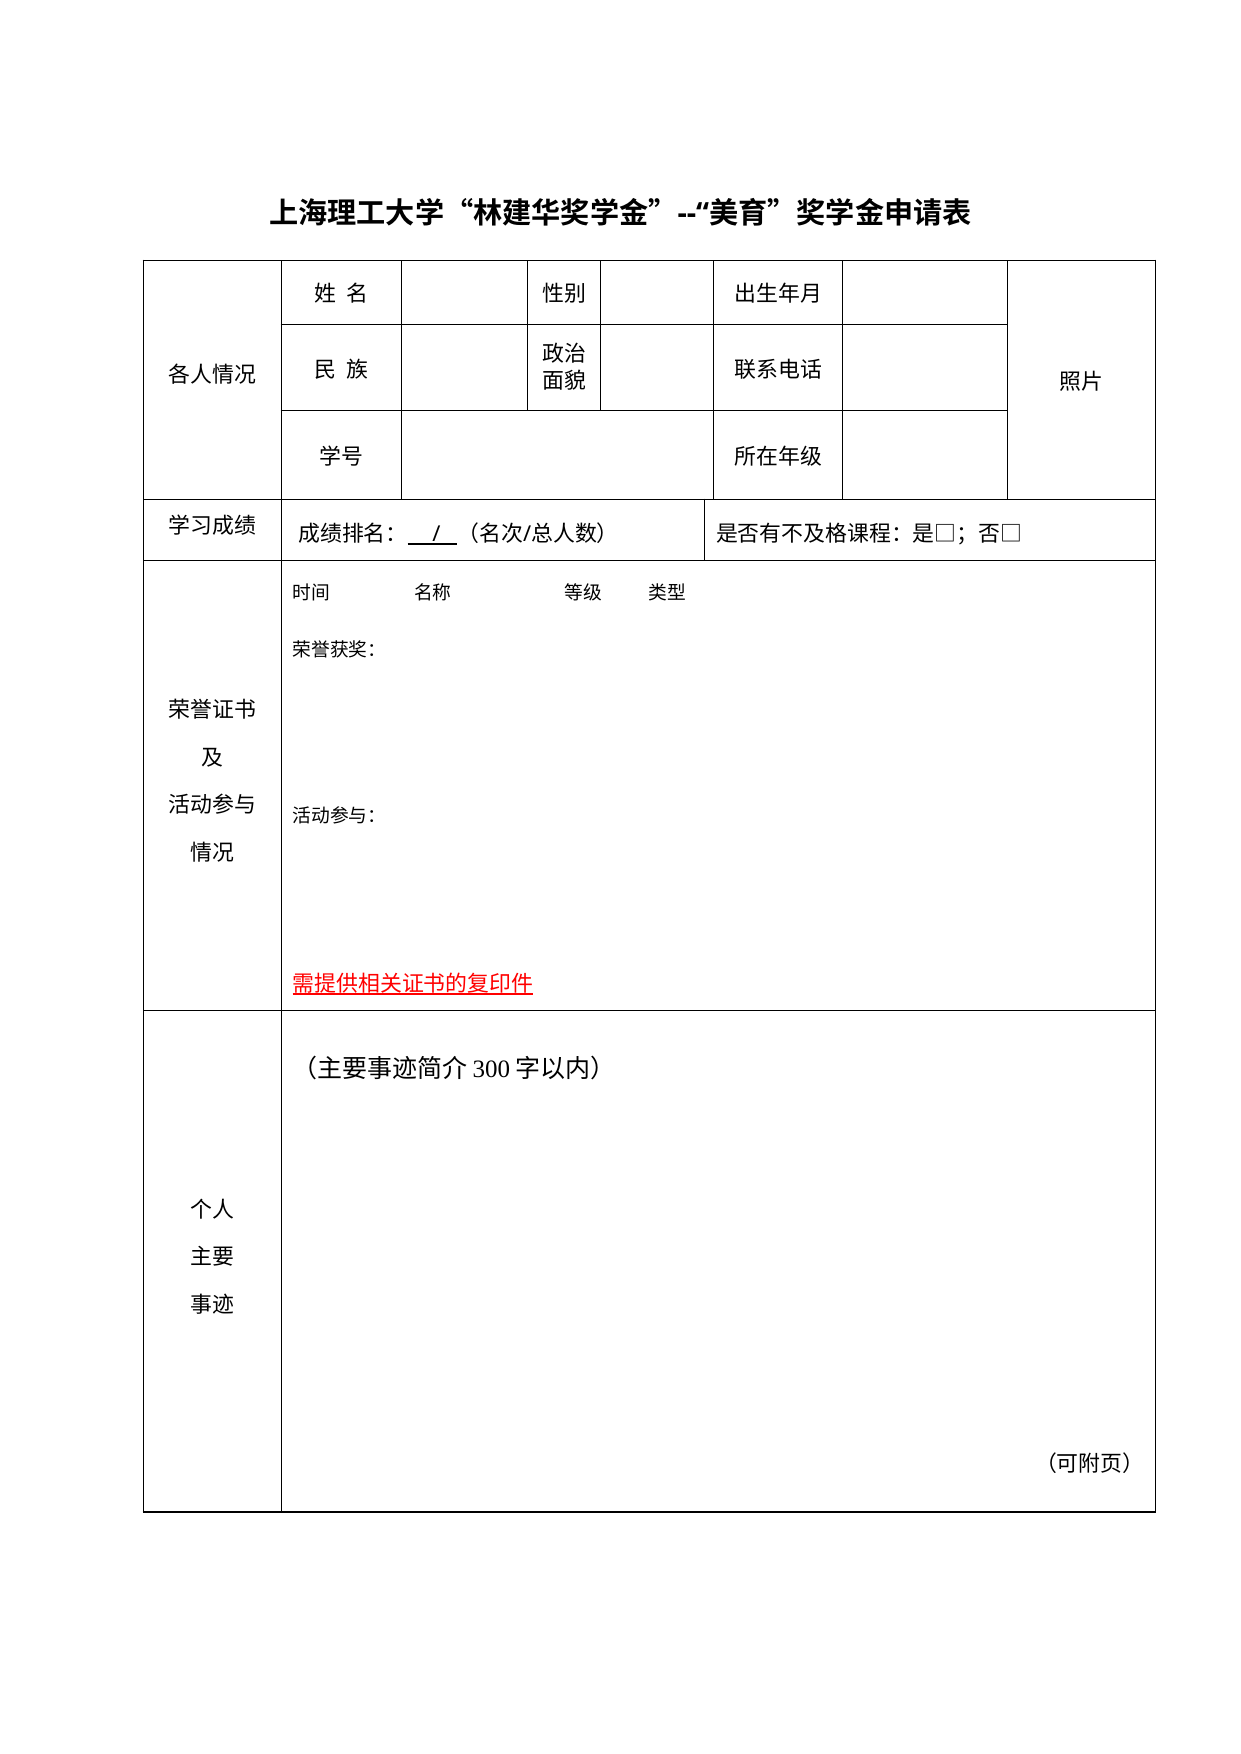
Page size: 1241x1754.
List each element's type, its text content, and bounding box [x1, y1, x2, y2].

table_header [843, 261, 1007, 323]
table_cell 所在年级 [714, 411, 842, 498]
table_cell 学号 [282, 411, 401, 498]
table_cell [601, 325, 713, 410]
table_cell 民 族 [282, 325, 401, 410]
table_cell 学习成绩 [144, 500, 281, 560]
table_header 照片 [1008, 261, 1155, 498]
table_cell 荣誉证书 及 活动参与 情况 [144, 561, 281, 1010]
table_header 性别 [528, 261, 600, 323]
table_header 出生年月 [714, 261, 842, 323]
table_cell 联系电话 [714, 325, 842, 410]
table_cell [843, 411, 1007, 498]
table_header 姓 名 [282, 261, 401, 323]
table_cell 成绩排名： / （名次/总人数） [282, 500, 704, 560]
table_cell （主要事迹简介300字以内） （可附页） [282, 1011, 1155, 1511]
table_header 各人情况 [144, 261, 281, 498]
table_header [601, 261, 713, 323]
text 上海理工大学“林建华奖学金”--“美育”奖学金申请表 [187, 178, 1053, 243]
table_cell 是否有不及格课程：是□；否□ [705, 500, 1155, 560]
table_header [402, 261, 527, 323]
table_cell [843, 325, 1007, 410]
table_cell 时间 名称 等级 类型 荣誉获奖： 活动参与： 需提供相关证书的复印件 [282, 561, 1155, 1010]
table_cell 个人 主要 事迹 [144, 1011, 281, 1511]
table_cell 政治面貌 [528, 325, 600, 410]
table_cell [402, 325, 527, 410]
table_cell [402, 411, 713, 498]
